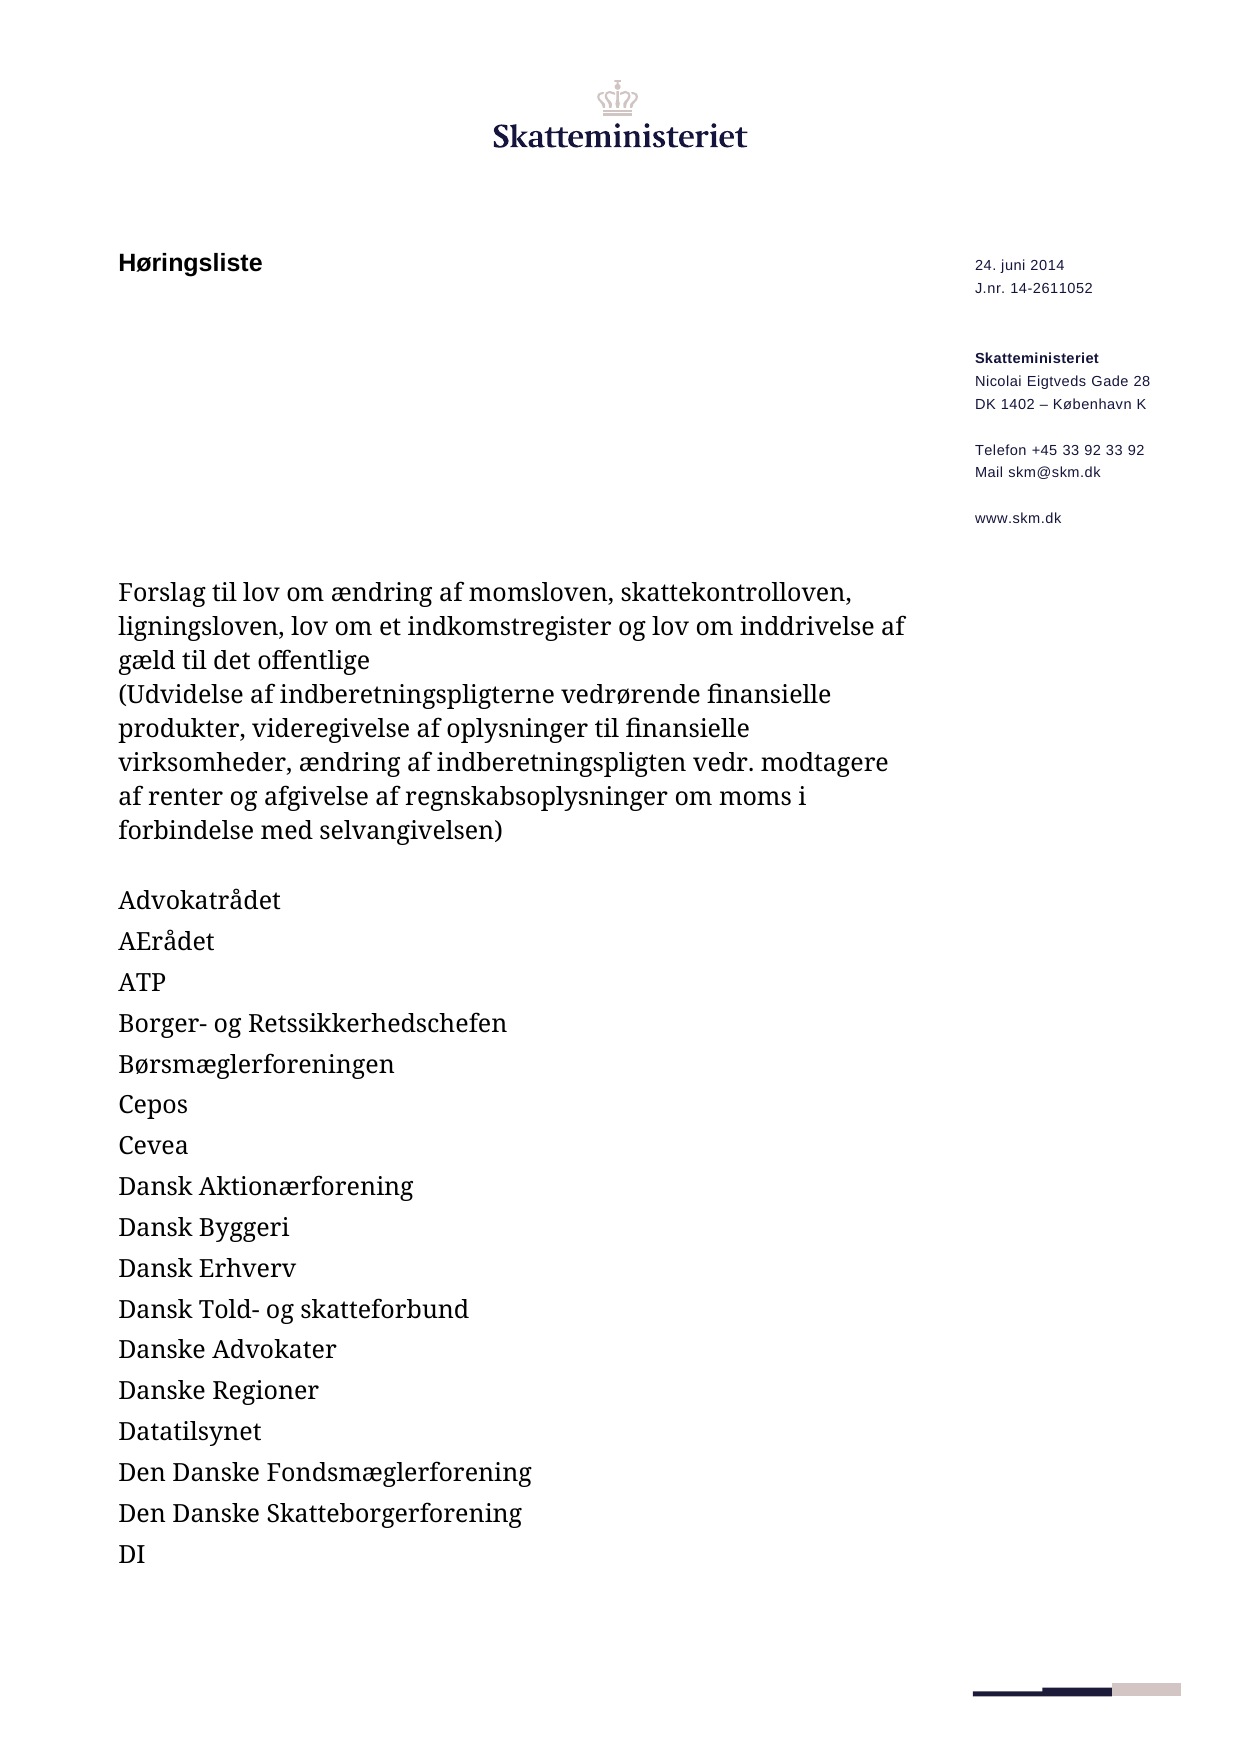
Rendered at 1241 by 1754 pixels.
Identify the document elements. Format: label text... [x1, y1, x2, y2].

text Cevea [118, 1128, 915, 1162]
text Advokatrådet [118, 883, 915, 917]
table_header Høringsliste [118, 248, 916, 543]
text Borger- og Retssikkerhedschefen [118, 1006, 915, 1039]
text Dansk Told- og skatteforbund [118, 1291, 915, 1325]
text Dansk Byggeri [118, 1210, 915, 1244]
text Danske Regioner [118, 1373, 915, 1407]
text Børsmæglerforeningen [118, 1046, 915, 1080]
text Forslag til lov om ændring af momsloven, skattekontrolloven, ligningsloven, lov om et indkomstregister og lov om inddrivelse af gæld til det offentlige [118, 574, 915, 677]
text Den Danske Fondsmæglerforening [118, 1455, 915, 1489]
text Dansk Erhverv [118, 1251, 915, 1284]
text Cepos [118, 1087, 915, 1121]
table_header J.nr. 14-2611052 Skatteministeriet Nicolai Eigtveds Gade 28 DK 1402 – København K Telefon +45 33 92 33 92 Mail skm@skm.dk www.skm.dk [975, 252, 1181, 548]
text DI [118, 1536, 915, 1570]
text Datatilsynet [118, 1414, 915, 1448]
text Dansk Aktionærforening [118, 1169, 915, 1203]
text (Udvidelse af indberetningspligterne vedrørende finansielle produkter, videregivelse af oplysninger til finansielle virksomheder, ændring af indberetningspligten vedr. modtagere af renter og afgivelse af regnskabsoplysninger om moms i forbindelse med selvangivelsen) [118, 677, 915, 847]
text Danske Advokater [118, 1332, 915, 1366]
text Den Danske Skatteborgerforening [118, 1496, 915, 1529]
text ATP [118, 965, 915, 999]
text AErådet [118, 924, 915, 958]
